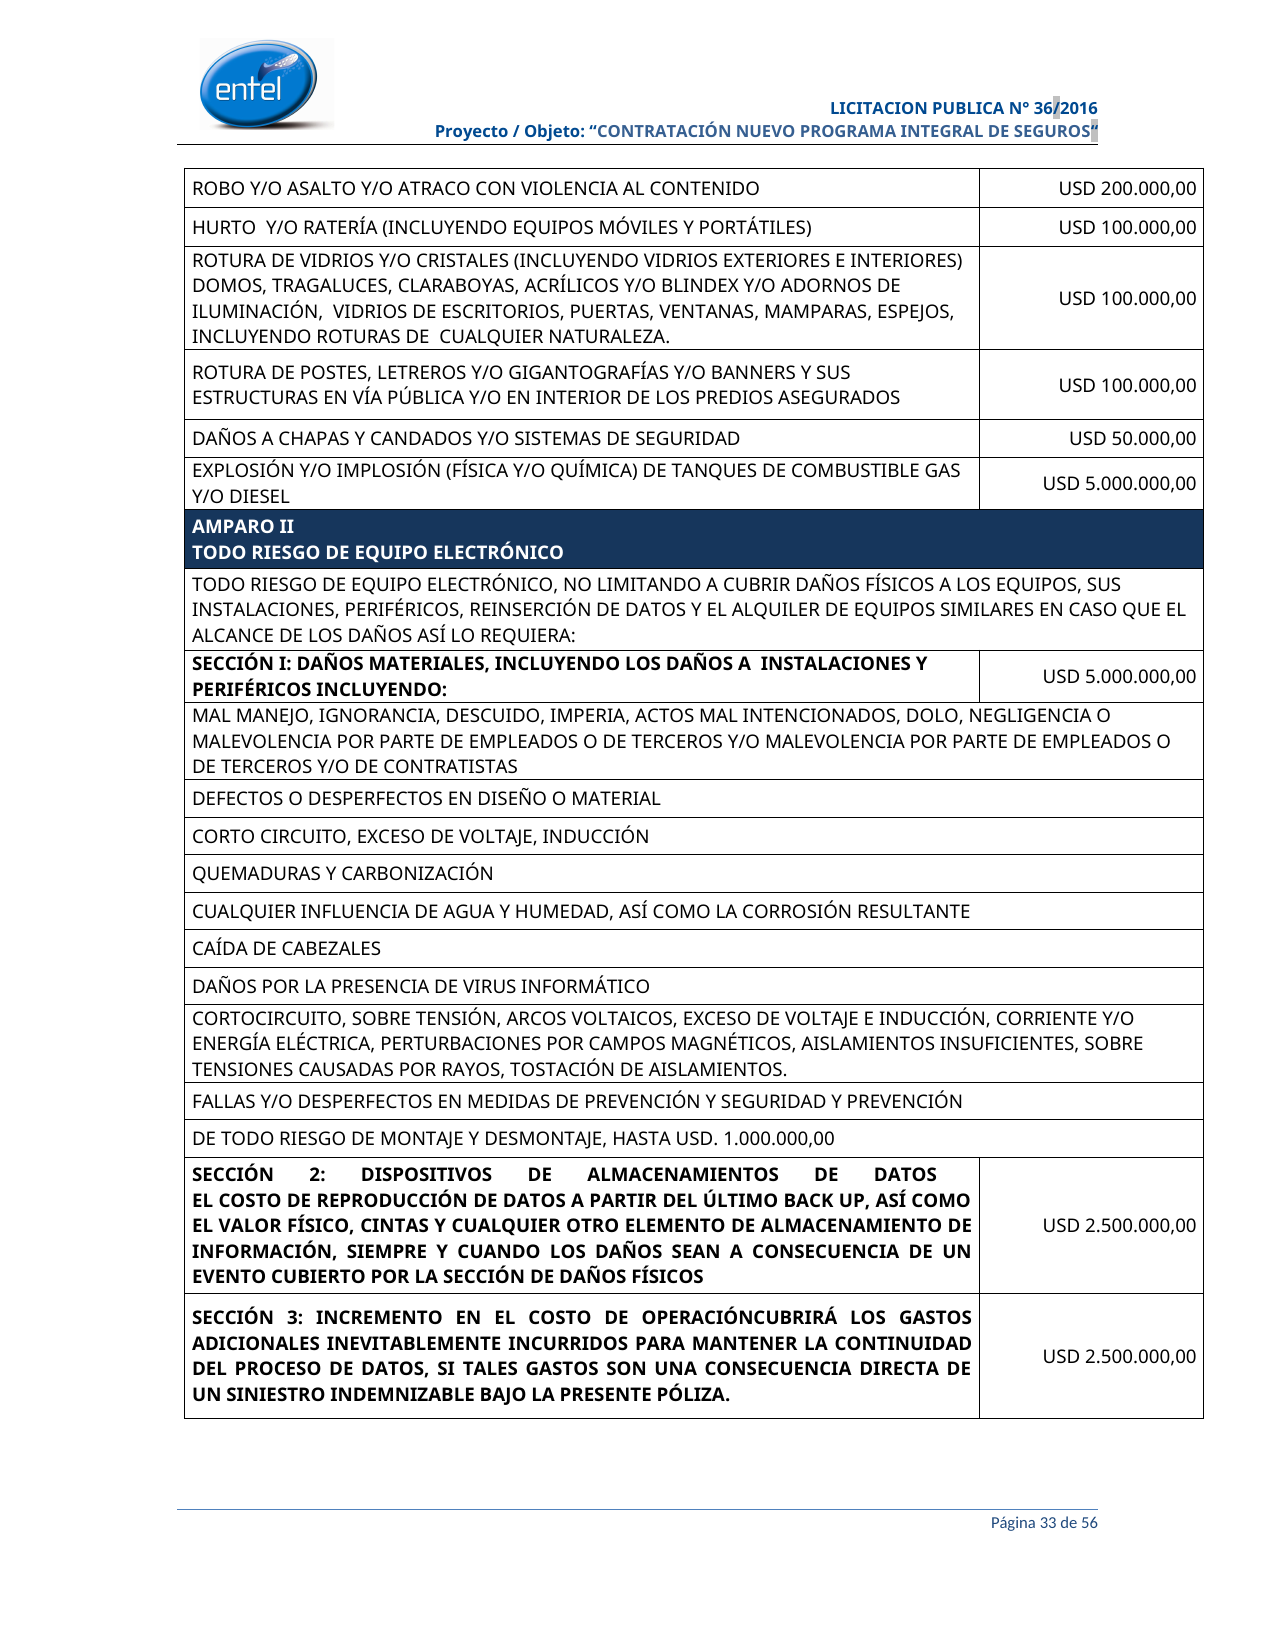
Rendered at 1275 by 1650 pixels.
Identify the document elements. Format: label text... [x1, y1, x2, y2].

table_cell HURTO Y/O RATERÍA (INCLUYENDO EQUIPOS MÓVILES Y PORTÁTILES) [185, 208, 979, 246]
table_cell DAÑOS POR LA PRESENCIA DE VIRUS INFORMÁTICO [185, 968, 1203, 1004]
table_cell DE TODO RIESGO DE MONTAJE Y DESMONTAJE, HASTA USD. 1.000.000,00 [185, 1120, 1203, 1157]
table_cell USD 5.000.000,00 [980, 458, 1203, 509]
table_cell TODO RIESGO DE EQUIPO ELECTRÓNICO, NO LIMITANDO A CUBRIR DAÑOS FÍSICOS A LOS EQUIPOS, SUS INSTALACIONES, PERIFÉRICOS, REINSERCIÓN DE DATOS Y EL ALQUILER DE EQUIPOS SIMILARES EN CASO QUE EL ALCANCE DE LOS DAÑOS ASÍ LO REQUIERA: [185, 569, 1203, 649]
table_cell SECCIÓN I: DAÑOS MATERIALES, INCLUYENDO LOS DAÑOS A INSTALACIONES Y PERIFÉRICOS INCLUYENDO: [185, 651, 979, 702]
table_cell QUEMADURAS Y CARBONIZACIÓN [185, 855, 1203, 892]
table_cell DAÑOS A CHAPAS Y CANDADOS Y/O SISTEMAS DE SEGURIDAD [185, 420, 979, 457]
table_cell DEFECTOS O DESPERFECTOS EN DISEÑO O MATERIAL [185, 780, 1203, 817]
table_cell USD 50.000,00 [980, 420, 1203, 457]
table_cell USD 200.000,00 [980, 169, 1203, 207]
table_cell CAÍDA DE CABEZALES [185, 930, 1203, 967]
table_cell AMPARO II TODO RIESGO DE EQUIPO ELECTRÓNICO [185, 510, 1203, 568]
table_cell USD 100.000,00 [980, 350, 1203, 419]
table_cell CORTO CIRCUITO, EXCESO DE VOLTAJE, INDUCCIÓN [185, 818, 1203, 854]
picture [199, 38, 335, 130]
table_cell MAL MANEJO, IGNORANCIA, DESCUIDO, IMPERIA, ACTOS MAL INTENCIONADOS, DOLO, NEGLIGENCIA O MALEVOLENCIA POR PARTE DE EMPLEADOS O DE TERCEROS Y/O MALEVOLENCIA POR PARTE DE EMPLEADOS O DE TERCEROS Y/O DE CONTRATISTAS [185, 703, 1203, 779]
table_cell ROTURA DE POSTES, LETREROS Y/O GIGANTOGRAFÍAS Y/O BANNERS Y SUS ESTRUCTURAS EN VÍA PÚBLICA Y/O EN INTERIOR DE LOS PREDIOS ASEGURADOS [185, 350, 979, 419]
table_cell USD 100.000,00 [980, 208, 1203, 246]
table_cell FALLAS Y/O DESPERFECTOS EN MEDIDAS DE PREVENCIÓN Y SEGURIDAD Y PREVENCIÓN [185, 1083, 1203, 1119]
table_cell SECCIÓN 2: DISPOSITIVOS DE ALMACENAMIENTOS DE DATOS EL COSTO DE REPRODUCCIÓN DE DATOS A PARTIR DEL ÚLTIMO BACK UP, ASÍ COMO EL VALOR FÍSICO, CINTAS Y CUALQUIER OTRO ELEMENTO DE ALMACENAMIENTO DE INFORMACIÓN, SIEMPRE Y CUANDO LOS DAÑOS SEAN A CONSECUENCIA DE UN EVENTO CUBIERTO POR LA SECCIÓN DE DAÑOS FÍSICOS [185, 1158, 979, 1293]
table_cell USD 100.000,00 [980, 247, 1203, 349]
table_cell CUALQUIER INFLUENCIA DE AGUA Y HUMEDAD, ASÍ COMO LA CORROSIÓN RESULTANTE [185, 893, 1203, 929]
table_cell USD 2.500.000,00 [980, 1158, 1203, 1293]
table_cell CORTOCIRCUITO, SOBRE TENSIÓN, ARCOS VOLTAICOS, EXCESO DE VOLTAJE E INDUCCIÓN, CORRIENTE Y/O ENERGÍA ELÉCTRICA, PERTURBACIONES POR CAMPOS MAGNÉTICOS, AISLAMIENTOS INSUFICIENTES, SOBRE TENSIONES CAUSADAS POR RAYOS, TOSTACIÓN DE AISLAMIENTOS. [185, 1005, 1203, 1082]
table_cell USD 5.000.000,00 [980, 651, 1203, 702]
table_cell USD 2.500.000,00 [980, 1294, 1203, 1418]
table_cell SECCIÓN 3: INCREMENTO EN EL COSTO DE OPERACIÓNCUBRIRÁ LOS GASTOS ADICIONALES INEVITABLEMENTE INCURRIDOS PARA MANTENER LA CONTINUIDAD DEL PROCESO DE DATOS, SI TALES GASTOS SON UNA CONSECUENCIA DIRECTA DE UN SINIESTRO INDEMNIZABLE BAJO LA PRESENTE PÓLIZA. [185, 1294, 979, 1418]
table_cell EXPLOSIÓN Y/O IMPLOSIÓN (FÍSICA Y/O QUÍMICA) DE TANQUES DE COMBUSTIBLE GAS Y/O DIESEL [185, 458, 979, 509]
table_cell ROTURA DE VIDRIOS Y/O CRISTALES (INCLUYENDO VIDRIOS EXTERIORES E INTERIORES) DOMOS, TRAGALUCES, CLARABOYAS, ACRÍLICOS Y/O BLINDEX Y/O ADORNOS DE ILUMINACIÓN, VIDRIOS DE ESCRITORIOS, PUERTAS, VENTANAS, MAMPARAS, ESPEJOS, INCLUYENDO ROTURAS DE CUALQUIER NATURALEZA. [185, 247, 979, 349]
table_cell ROBO Y/O ASALTO Y/O ATRACO CON VIOLENCIA AL CONTENIDO [185, 169, 979, 207]
